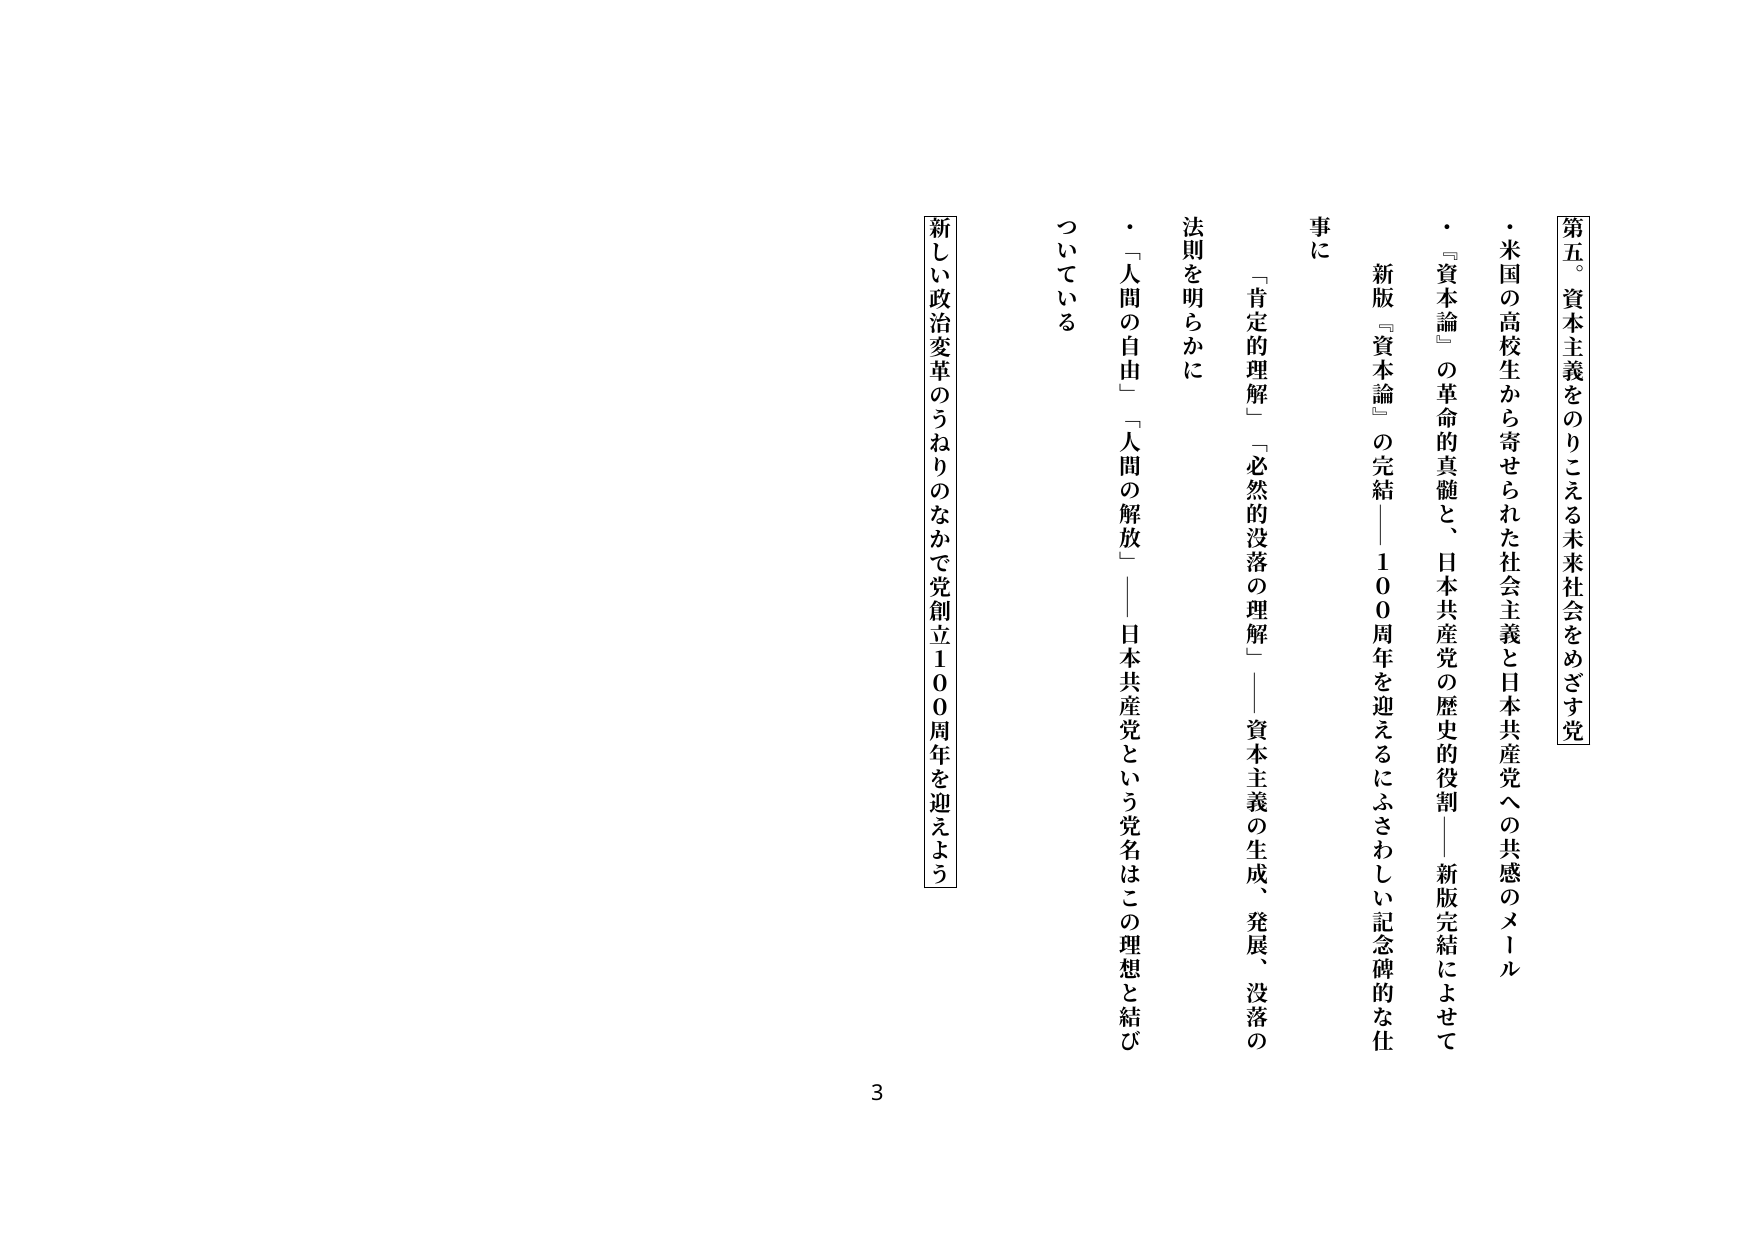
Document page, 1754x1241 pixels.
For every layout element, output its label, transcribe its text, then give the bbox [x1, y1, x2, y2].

text 新版『資本論』の完結――１００周年を迎えるにふさわしい記念碑的な仕事に [1289, 216, 1415, 1054]
text 新しい政治変革のうねりのなかで党創立１００周年を迎えよう [909, 216, 972, 1054]
text ・米国の高校生から寄せられた社会主義と日本共産党への共感のメール [1479, 216, 1542, 1054]
text 「肯定的理解」「必然的没落の理解」――資本主義の生成、発展、没落の法則を明らかに [1162, 216, 1289, 1054]
text ・『資本論』の革命的真髄と、日本共産党の歴史的役割――新版完結によせて [1415, 216, 1479, 1054]
text 第五。資本主義をのりこえる未来社会をめざす党 [1542, 216, 1605, 1054]
text ・「人間の自由」「人間の解放」――日本共産党という党名はこの理想と結びついている [1035, 216, 1162, 1054]
